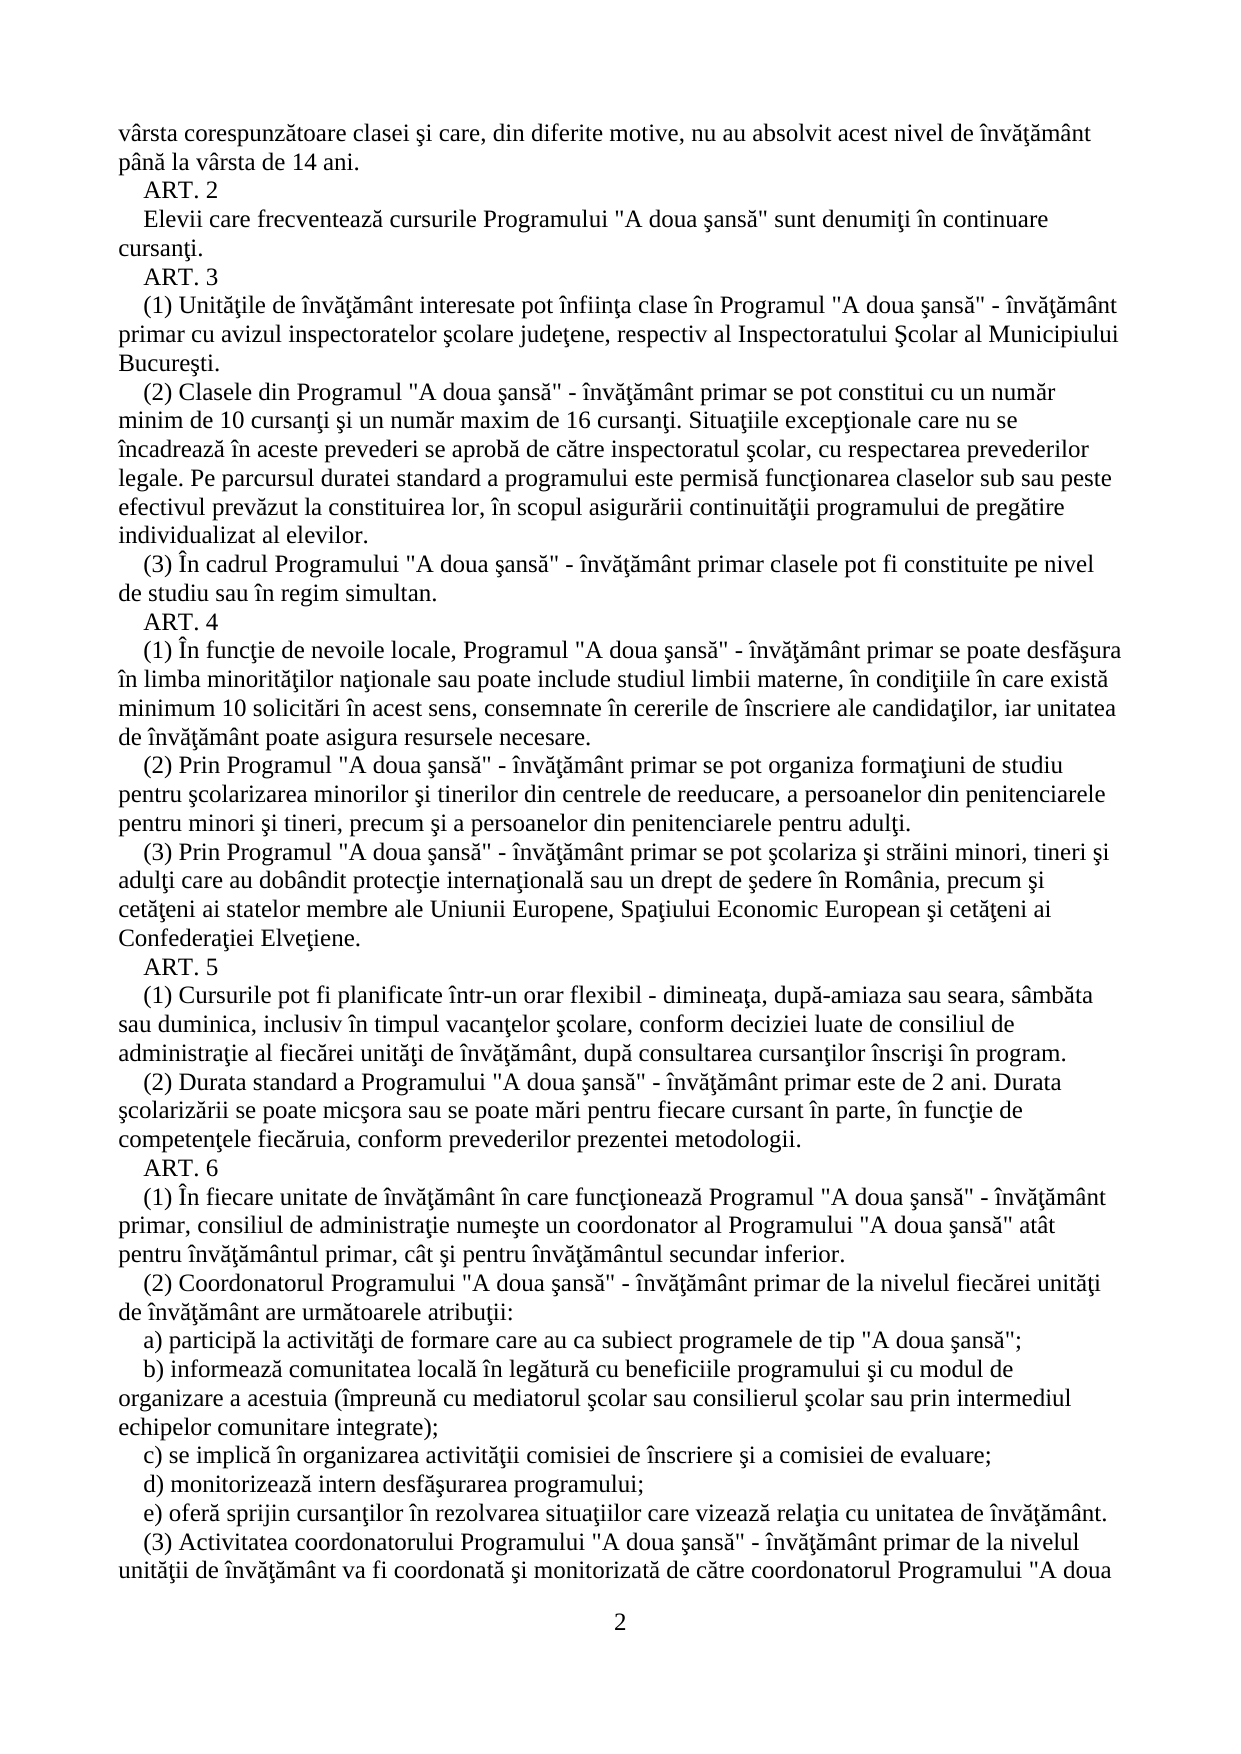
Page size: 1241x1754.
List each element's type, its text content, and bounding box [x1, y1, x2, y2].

text (3) În cadrul Programului "A doua şansă" - învăţământ primar clasele pot fi constituite pe nivel de studiu sau în regim simultan. [118, 549, 1122, 607]
text (1) În funcţie de nevoile locale, Programul "A doua şansă" - învăţământ primar se poate desfăşura în limba minorităţilor naţionale sau poate include studiul limbii materne, în condiţiile în care există minimum 10 solicitări în acest sens, consemnate în cererile de înscriere ale candidaţilor, iar unitatea de învăţământ poate asigura resursele necesare. [118, 636, 1122, 751]
text (1) În fiecare unitate de învăţământ în care funcţionează Programul "A doua şansă" - învăţământ primar, consiliul de administraţie numeşte un coordonator al Programului "A doua şansă" atât pentru învăţământul primar, cât şi pentru învăţământul secundar inferior. [118, 1182, 1122, 1268]
text ART. 6 [118, 1153, 1122, 1182]
text (3) Prin Programul "A doua şansă" - învăţământ primar se pot şcolariza şi străini minori, tineri şi adulţi care au dobândit protecţie internaţională sau un drept de şedere în România, precum şi cetăţeni ai statelor membre ale Uniunii Europene, Spaţiului Economic European şi cetăţeni ai Confederaţiei Elveţiene. [118, 837, 1122, 952]
text (2) Coordonatorul Programului "A doua şansă" - învăţământ primar de la nivelul fiecărei unităţi de învăţământ are următoarele atribuţii: [118, 1268, 1122, 1326]
text e) oferă sprijin cursanţilor în rezolvarea situaţiilor care vizează relaţia cu unitatea de învăţământ. [118, 1498, 1122, 1527]
text (2) Durata standard a Programului "A doua şansă" - învăţământ primar este de 2 ani. Durata şcolarizării se poate micşora sau se poate mări pentru fiecare cursant în parte, în funcţie de competenţele fiecăruia, conform prevederilor prezentei metodologii. [118, 1067, 1122, 1153]
text (1) Cursurile pot fi planificate într-un orar flexibil - dimineaţa, după-amiaza sau seara, sâmbăta sau duminica, inclusiv în timpul vacanţelor şcolare, conform deciziei luate de consiliul de administraţie al fiecărei unităţi de învăţământ, după consultarea cursanţilor înscrişi în program. [118, 981, 1122, 1067]
text c) se implică în organizarea activităţii comisiei de înscriere şi a comisiei de evaluare; [118, 1441, 1122, 1469]
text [118, 1527, 1122, 1584]
text a) participă la activităţi de formare care au ca subiect programele de tip "A doua şansă"; [118, 1326, 1122, 1354]
text (1) Unităţile de învăţământ interesate pot înfiinţa clase în Programul "A doua şansă" - învăţământ primar cu avizul inspectoratelor şcolare judeţene, respectiv al Inspectoratului Şcolar al Municipiului Bucureşti. [118, 291, 1122, 377]
text d) monitorizează intern desfăşurarea programului; [118, 1469, 1122, 1498]
text Elevii care frecventează cursurile Programului "A doua şansă" sunt denumiţi în continuare cursanţi. [118, 204, 1122, 262]
text (2) Clasele din Programul "A doua şansă" - învăţământ primar se pot constitui cu un număr minim de 10 cursanţi şi un număr maxim de 16 cursanţi. Situaţiile excepţionale care nu se încadrează în aceste prevederi se aprobă de către inspectoratul şcolar, cu respectarea prevederilor legale. Pe parcursul duratei standard a programului este permisă funcţionarea claselor sub sau peste efectivul prevăzut la constituirea lor, în scopul asigurării continuităţii programului de pregătire individualizat al elevilor. [118, 377, 1122, 549]
text ART. 4 [118, 607, 1122, 636]
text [118, 118, 1122, 176]
text (2) Prin Programul "A doua şansă" - învăţământ primar se pot organiza formaţiuni de studiu pentru şcolarizarea minorilor şi tinerilor din centrele de reeducare, a persoanelor din penitenciarele pentru minori şi tineri, precum şi a persoanelor din penitenciarele pentru adulţi. [118, 751, 1122, 837]
text ART. 5 [118, 952, 1122, 981]
text ART. 2 [118, 176, 1122, 204]
text ART. 3 [118, 262, 1122, 291]
text b) informează comunitatea locală în legătură cu beneficiile programului şi cu modul de organizare a acestuia (împreună cu mediatorul şcolar sau consilierul şcolar sau prin intermediul echipelor comunitare integrate); [118, 1354, 1122, 1441]
